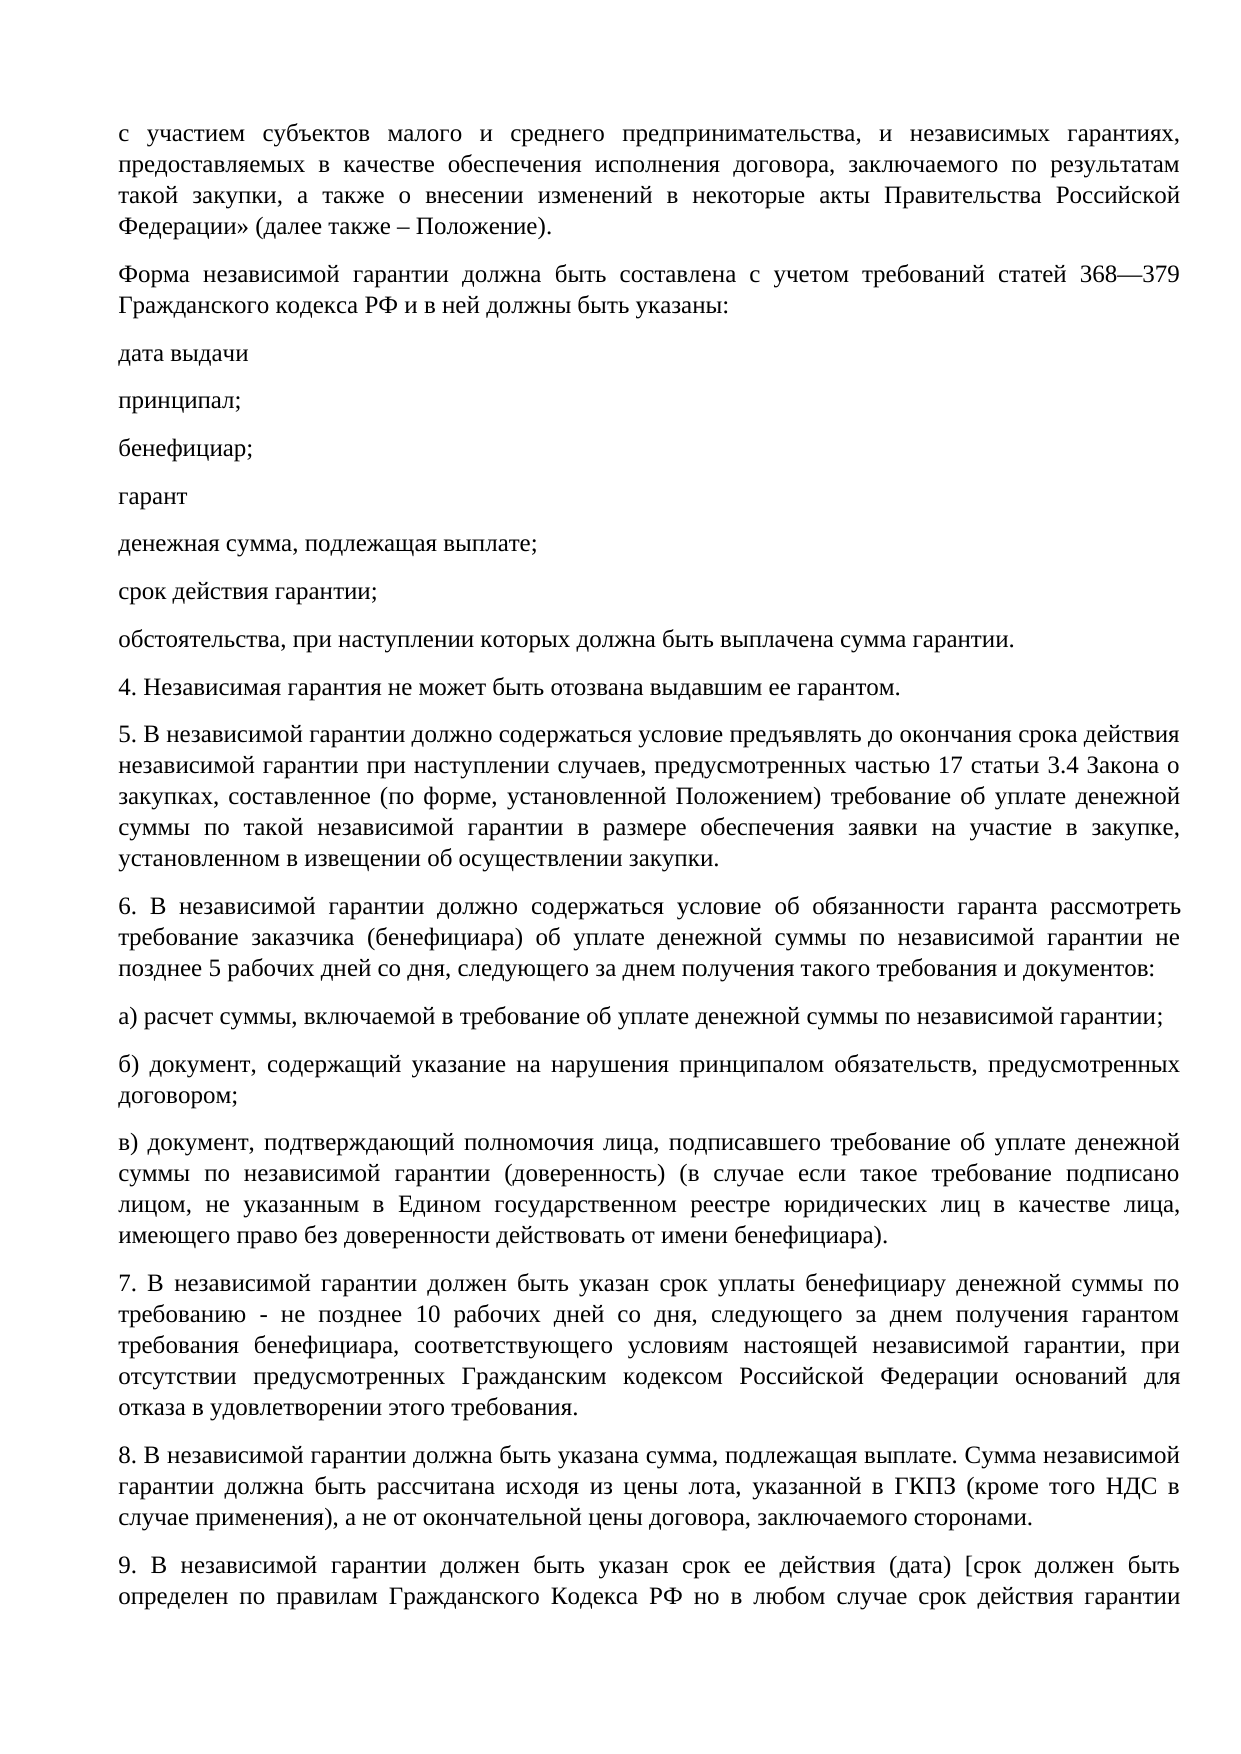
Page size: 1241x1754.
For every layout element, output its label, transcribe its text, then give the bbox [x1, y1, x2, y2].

text срок действия гарантии; [118, 576, 1181, 605]
text 7. В независимой гарантии должен быть указан срок уплаты бенефициару денежной суммы по требованию - не позднее 10 рабочих дней со дня, следующего за днем получения гарантом требования бенефициара, соответствующего условиям настоящей независимой гарантии, при отсутствии предусмотренных Гражданским кодексом Российской Федерации оснований для отказа в удовлетворении этого требования. [118, 1268, 1181, 1421]
text принципал; [118, 385, 1181, 414]
text в) документ, подтверждающий полномочия лица, подписавшего требование об уплате денежной суммы по независимой гарантии (доверенность) (в случае если такое требование подписано лицом, не указанным в Едином государственном реестре юридических лиц в качестве лица, имеющего право без доверенности действовать от имени бенефициара). [118, 1127, 1181, 1249]
text а) расчет суммы, включаемой в требование об уплате денежной суммы по независимой гарантии; [118, 1001, 1181, 1030]
text бенефициар; [118, 433, 1181, 462]
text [118, 1550, 1181, 1610]
text 5. В независимой гарантии должно содержаться условие предъявлять до окончания срока действия независимой гарантии при наступлении случаев, предусмотренных частью 17 статьи 3.4 Закона о закупках, составленное (по форме, установленной Положением) требование об уплате денежной суммы по такой независимой гарантии в размере обеспечения заявки на участие в закупке, установленном в извещении об осуществлении закупки. [118, 719, 1181, 872]
text Форма независимой гарантии должна быть составлена с учетом требований статей 368—379 Гражданского кодекса РФ и в ней должны быть указаны: [118, 259, 1181, 319]
text обстоятельства, при наступлении которых должна быть выплачена сумма гарантии. [118, 624, 1181, 653]
text 6. В независимой гарантии должно содержаться условие об обязанности гаранта рассмотреть требование заказчика (бенефициара) об уплате денежной суммы по независимой гарантии не позднее 5 рабочих дней со дня, следующего за днем получения такого требования и документов: [118, 891, 1181, 982]
text гарант [118, 481, 1181, 509]
text 4. Независимая гарантия не может быть отозвана выдавшим ее гарантом. [118, 672, 1181, 700]
text б) документ, содержащий указание на нарушения принципалом обязательств, предусмотренных договором; [118, 1049, 1181, 1108]
text 8. В независимой гарантии должна быть указана сумма, подлежащая выплате. Сумма независимой гарантии должна быть рассчитана исходя из цены лота, указанной в ГКПЗ (кроме того НДС в случае применения), а не от окончательной цены договора, заключаемого сторонами. [118, 1440, 1181, 1531]
text дата выдачи [118, 338, 1181, 366]
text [118, 118, 1181, 240]
text денежная сумма, подлежащая выплате; [118, 528, 1181, 557]
